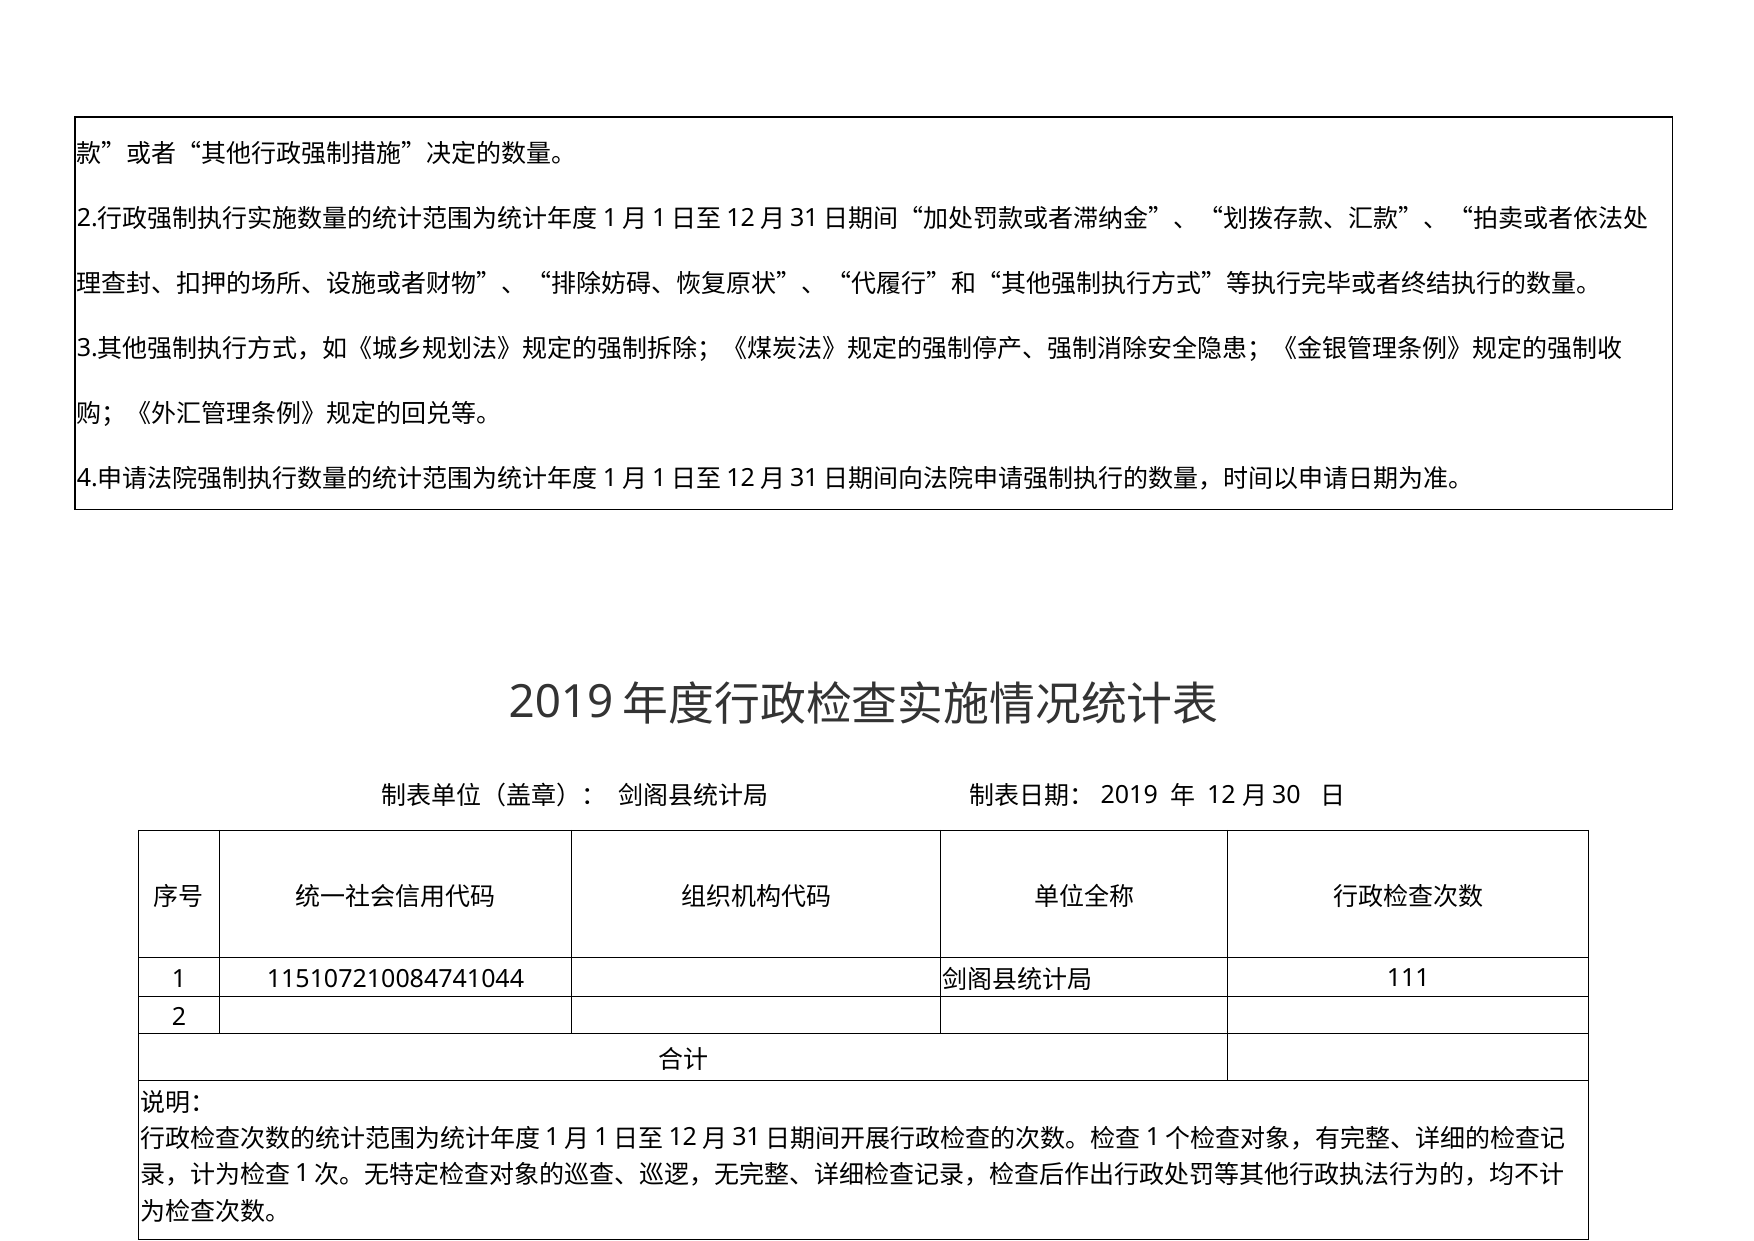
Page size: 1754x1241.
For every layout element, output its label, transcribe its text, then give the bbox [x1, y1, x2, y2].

table_cell 2 [139, 997, 219, 1033]
table_cell 1 [139, 958, 219, 996]
table_cell 111 [1228, 958, 1588, 996]
table_cell [1228, 997, 1588, 1033]
table_cell 115107210084741044 [220, 958, 571, 996]
table_cell [1228, 1034, 1588, 1080]
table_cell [76, 118, 1672, 509]
table_header 2019年度行政检查实施情况统计表 [138, 643, 1588, 756]
table_cell 序号 [139, 831, 219, 957]
table_cell 剑阁县统计局 [941, 958, 1227, 996]
table_cell [220, 997, 571, 1033]
table_cell 合计 [139, 1034, 1227, 1080]
table_cell [572, 997, 940, 1033]
table_cell 制表单位（盖章）： 剑阁县统计局 制表日期： 2019 年 12 月30 日 [138, 756, 1588, 830]
table_cell [572, 958, 940, 996]
table_cell 说明： 行政检查次数的统计范围为统计年度1月1日至12月31日期间开展行政检查的次数。检查1个检查对象，有完整、详细的检查记录，计为检查1次。无特定检查对象的巡查、巡逻，无完整、详细检查记录，检查后作出行政处罚等其他行政执法行为的，均不计为检查次数。 [139, 1081, 1588, 1239]
table_cell 统一社会信用代码 [220, 831, 571, 957]
table_cell [941, 997, 1227, 1033]
table_cell 行政检查次数 [1228, 831, 1588, 957]
table_cell 单位全称 [941, 831, 1227, 957]
table_cell 组织机构代码 [572, 831, 940, 957]
